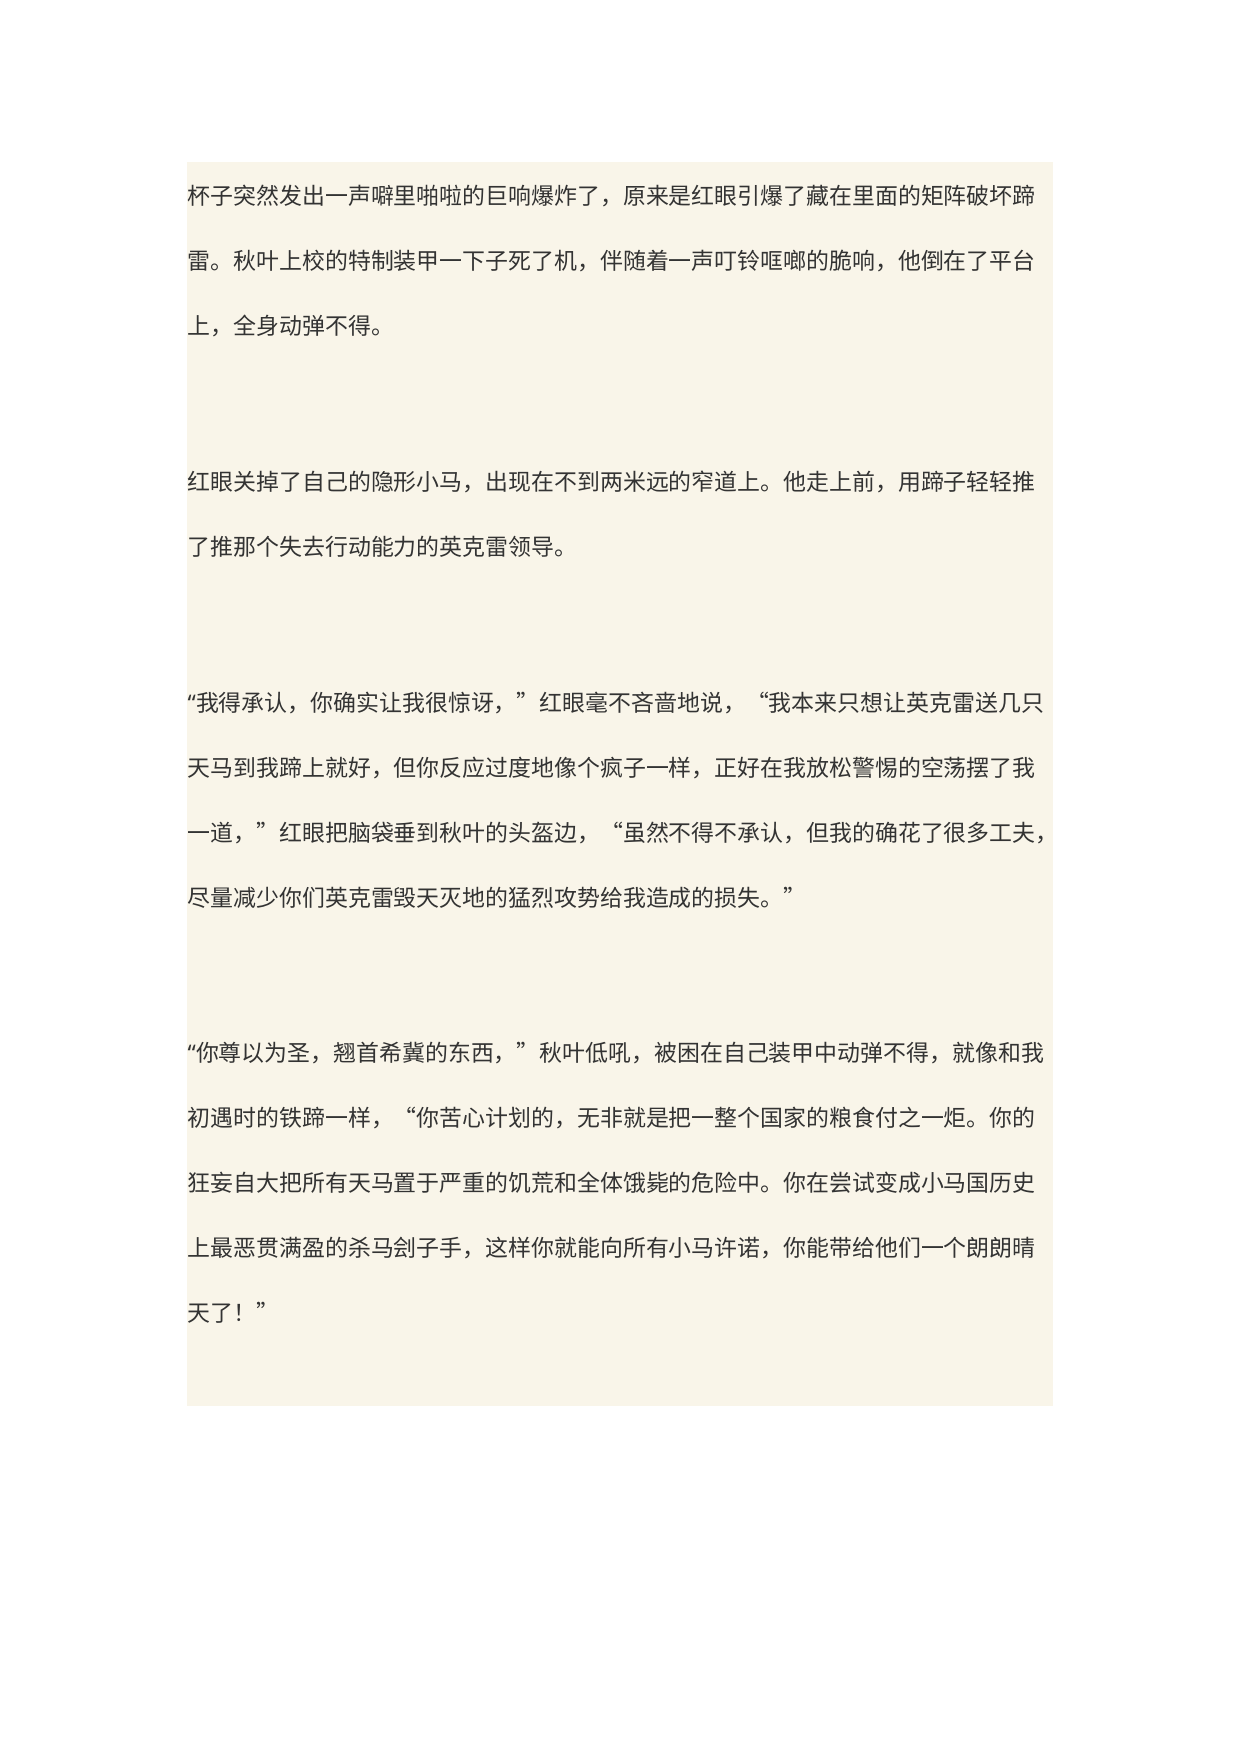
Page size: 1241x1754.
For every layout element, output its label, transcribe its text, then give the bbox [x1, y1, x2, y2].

text 红眼关掉了自己的隐形小马，出现在不到两米远的窄道上。他走上前，用蹄子轻轻推了推那个失去行动能力的英克雷领导。 [187, 448, 1053, 578]
text “我得承认，你确实让我很惊讶，”红眼毫不吝啬地说，“我本来只想让英克雷送几只天马到我蹄上就好，但你反应过度地像个疯子一样，正好在我放松警惕的空荡摆了我一道，”红眼把脑袋垂到秋叶的头盔边，“虽然不得不承认，但我的确花了很多工夫，尽量减少你们英克雷毁天灭地的猛烈攻势给我造成的损失。” [187, 669, 1053, 929]
text “你尊以为圣，翘首希冀的东西，”秋叶低吼，被困在自己装甲中动弹不得，就像和我初遇时的铁蹄一样，“你苦心计划的，无非就是把一整个国家的粮食付之一炬。你的狂妄自大把所有天马置于严重的饥荒和全体饿毙的危险中。你在尝试变成小马国历史上最恶贯满盈的杀马刽子手，这样你就能向所有小马许诺，你能带给他们一个朗朗晴天了！” [187, 1019, 1053, 1344]
text 杯子突然发出一声噼里啪啦的巨响爆炸了，原来是红眼引爆了藏在里面的矩阵破坏蹄雷。秋叶上校的特制装甲一下子死了机，伴随着一声叮铃哐啷的脆响，他倒在了平台上，全身动弹不得。 [187, 162, 1053, 357]
